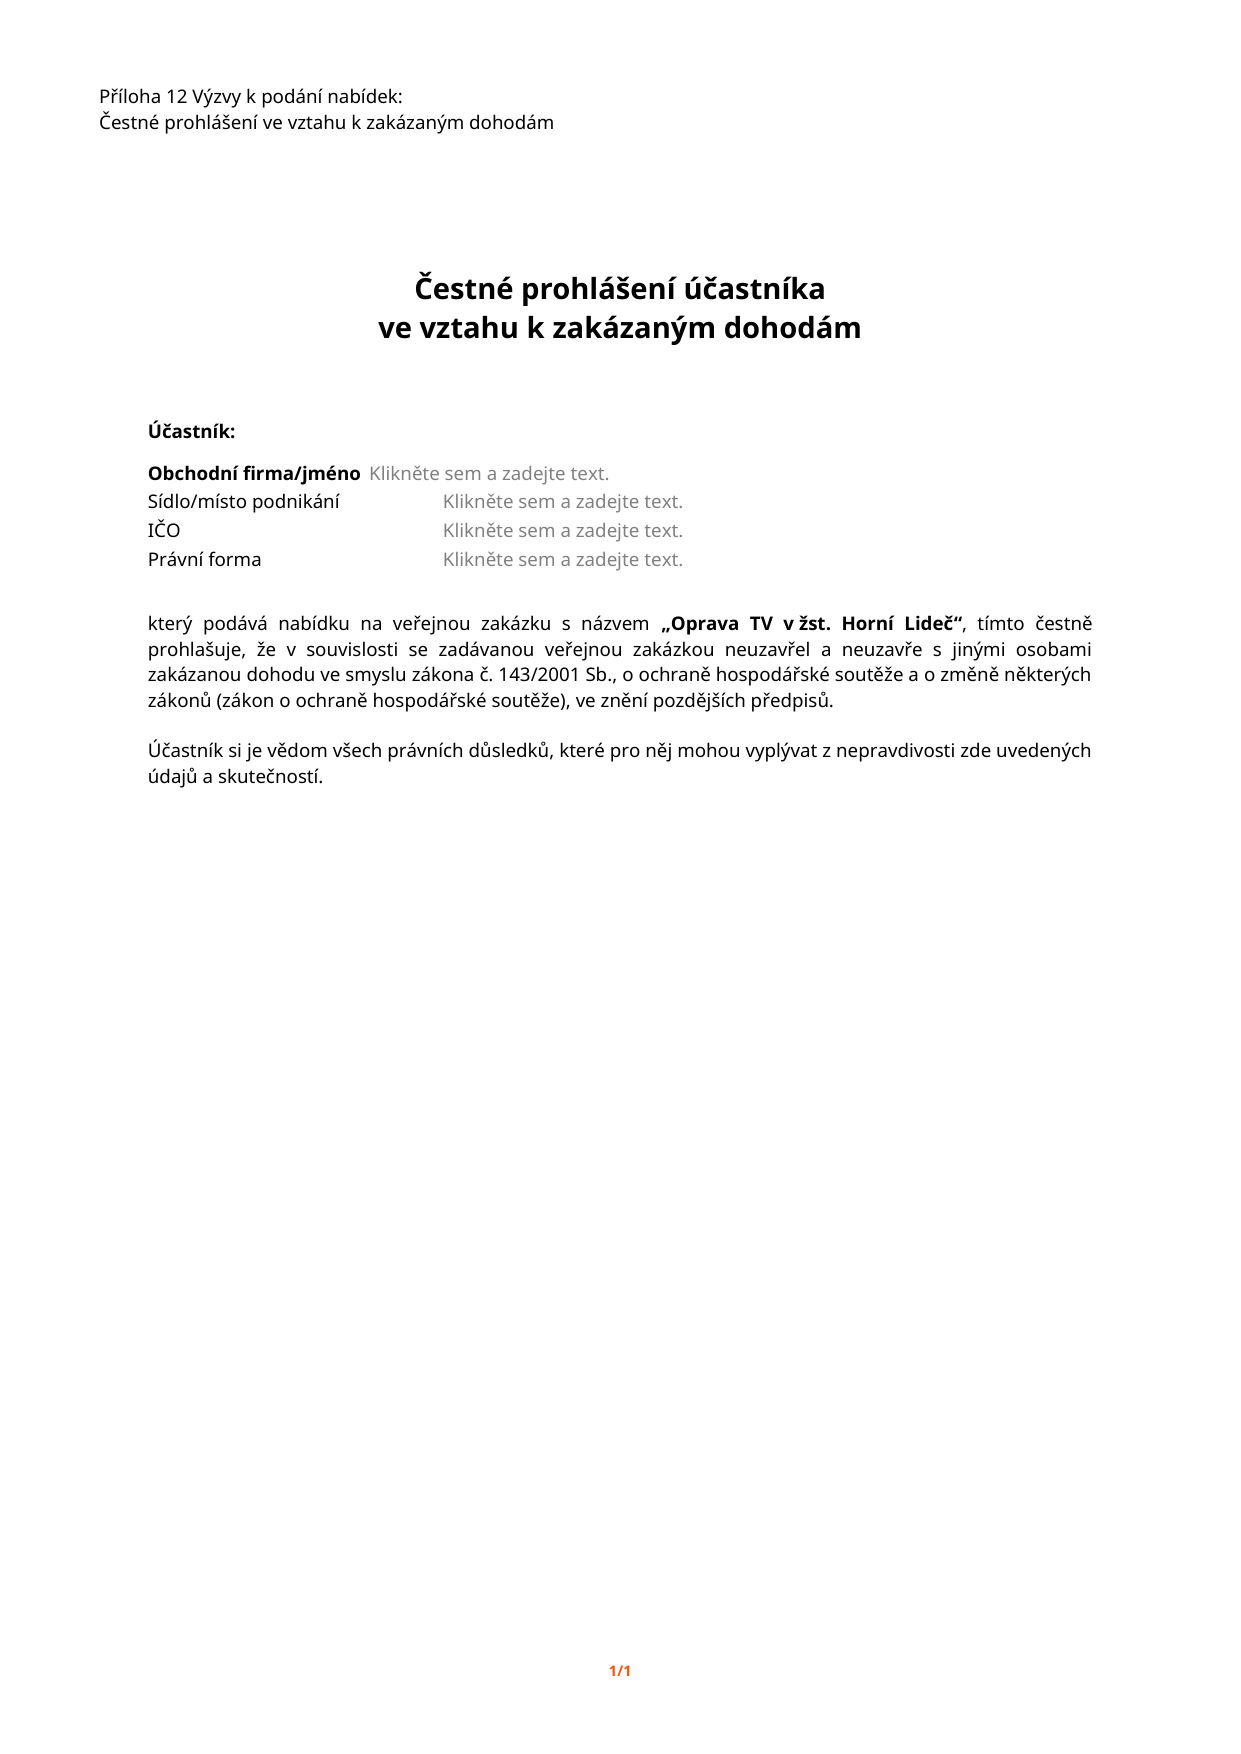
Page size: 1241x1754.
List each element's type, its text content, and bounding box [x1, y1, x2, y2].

text Účastník: [148, 413, 1093, 444]
text ve vztahu k zakázaným dohodám [148, 308, 1093, 347]
text Sídlo/místo podnikání [148, 486, 1093, 515]
text který podává nabídku na veřejnou zakázku s názvem „Oprava TV v žst. Horní Lideč“, tímto čestně prohlašuje, že v souvislosti se zadávanou veřejnou zakázkou neuzavřel a neuzavře s jinými osobami zakázanou dohodu ve smyslu zákona č. 143/2001 Sb., o ochraně hospodářské soutěže a o změně některých zákonů (zákon o ochraně hospodářské soutěže), ve znění pozdějších předpisů. [148, 611, 1093, 713]
text IČO [148, 515, 1093, 544]
text Obchodní firma/jméno [148, 457, 1093, 486]
title Čestné prohlášení účastníka [148, 268, 1093, 308]
text Právní forma [148, 544, 1093, 573]
text Účastník si je vědom všech právních důsledků, které pro něj mohou vyplývat z nepravdivosti zde uvedených údajů a skutečností. [148, 738, 1093, 789]
